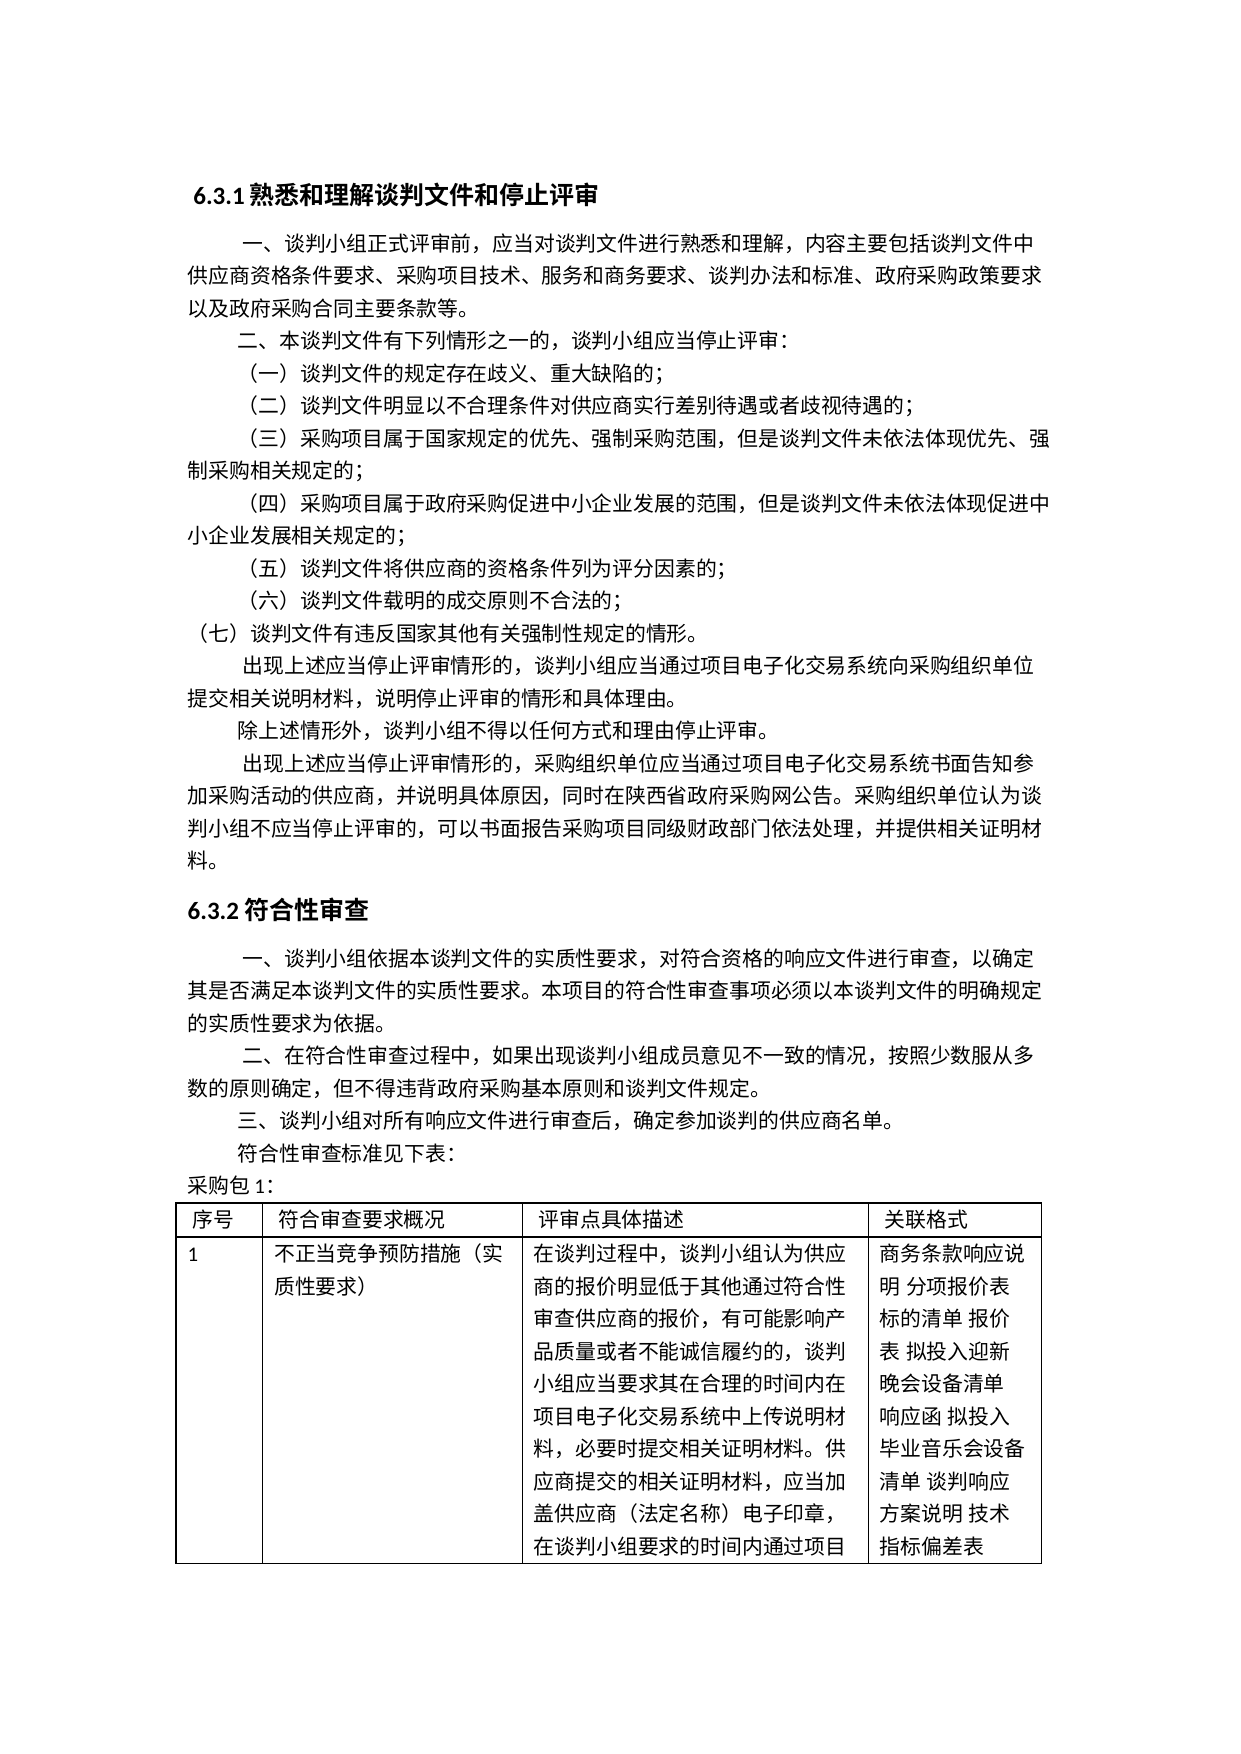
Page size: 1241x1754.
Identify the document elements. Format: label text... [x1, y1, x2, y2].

text 6.3.1熟悉和理解谈判文件和停止评审 [187, 162, 1053, 227]
table_cell 1 [177, 1238, 262, 1563]
table_header 评审点具体描述 [523, 1204, 868, 1236]
text 出现上述应当停止评审情形的，谈判小组应当通过项目电子化交易系统向采购组织单位提交相关说明材料，说明停止评审的情形和具体理由。 [187, 649, 1053, 714]
text （三）采购项目属于国家规定的优先、强制采购范围，但是谈判文件未依法体现优先、强制采购相关规定的； [187, 422, 1053, 487]
text 除上述情形外，谈判小组不得以任何方式和理由停止评审。 [187, 714, 1053, 747]
table_cell 不正当竞争预防措施（实质性要求） [263, 1238, 522, 1563]
text （二）谈判文件明显以不合理条件对供应商实行差别待遇或者歧视待遇的； [187, 389, 1053, 422]
text 出现上述应当停止评审情形的，采购组织单位应当通过项目电子化交易系统书面告知参加采购活动的供应商，并说明具体原因，同时在陕西省政府采购网公告。采购组织单位认为谈判小组不应当停止评审的，可以书面报告采购项目同级财政部门依法处理，并提供相关证明材料。 [187, 747, 1053, 877]
table_header 符合审查要求概况 [263, 1204, 522, 1236]
text 一、谈判小组正式评审前，应当对谈判文件进行熟悉和理解，内容主要包括谈判文件中供应商资格条件要求、采购项目技术、服务和商务要求、谈判办法和标准、政府采购政策要求以及政府采购合同主要条款等。 [187, 227, 1053, 324]
text （五）谈判文件将供应商的资格条件列为评分因素的； [187, 552, 1053, 584]
text 一、谈判小组依据本谈判文件的实质性要求，对符合资格的响应文件进行审查，以确定其是否满足本谈判文件的实质性要求。本项目的符合性审查事项必须以本谈判文件的明确规定的实质性要求为依据。 [187, 942, 1053, 1039]
text 符合性审查标准见下表： [187, 1137, 1053, 1169]
text 6.3.2符合性审查 [187, 877, 1053, 942]
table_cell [869, 1238, 1041, 1563]
text （一）谈判文件的规定存在歧义、重大缺陷的； [187, 357, 1053, 389]
text 二、本谈判文件有下列情形之一的，谈判小组应当停止评审： [187, 324, 1053, 357]
text 三、谈判小组对所有响应文件进行审查后，确定参加谈判的供应商名单。 [187, 1104, 1053, 1137]
table_header 序号 [177, 1204, 262, 1236]
text （七）谈判文件有违反国家其他有关强制性规定的情形。 [187, 617, 1053, 649]
table_header 关联格式 [869, 1204, 1041, 1236]
text （四）采购项目属于政府采购促进中小企业发展的范围，但是谈判文件未依法体现促进中小企业发展相关规定的； [187, 487, 1053, 552]
text 采购包1： [187, 1169, 1053, 1202]
text 二、在符合性审查过程中，如果出现谈判小组成员意见不一致的情况，按照少数服从多数的原则确定，但不得违背政府采购基本原则和谈判文件规定。 [187, 1039, 1053, 1104]
text （六）谈判文件载明的成交原则不合法的； [187, 584, 1053, 617]
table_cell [523, 1238, 868, 1563]
